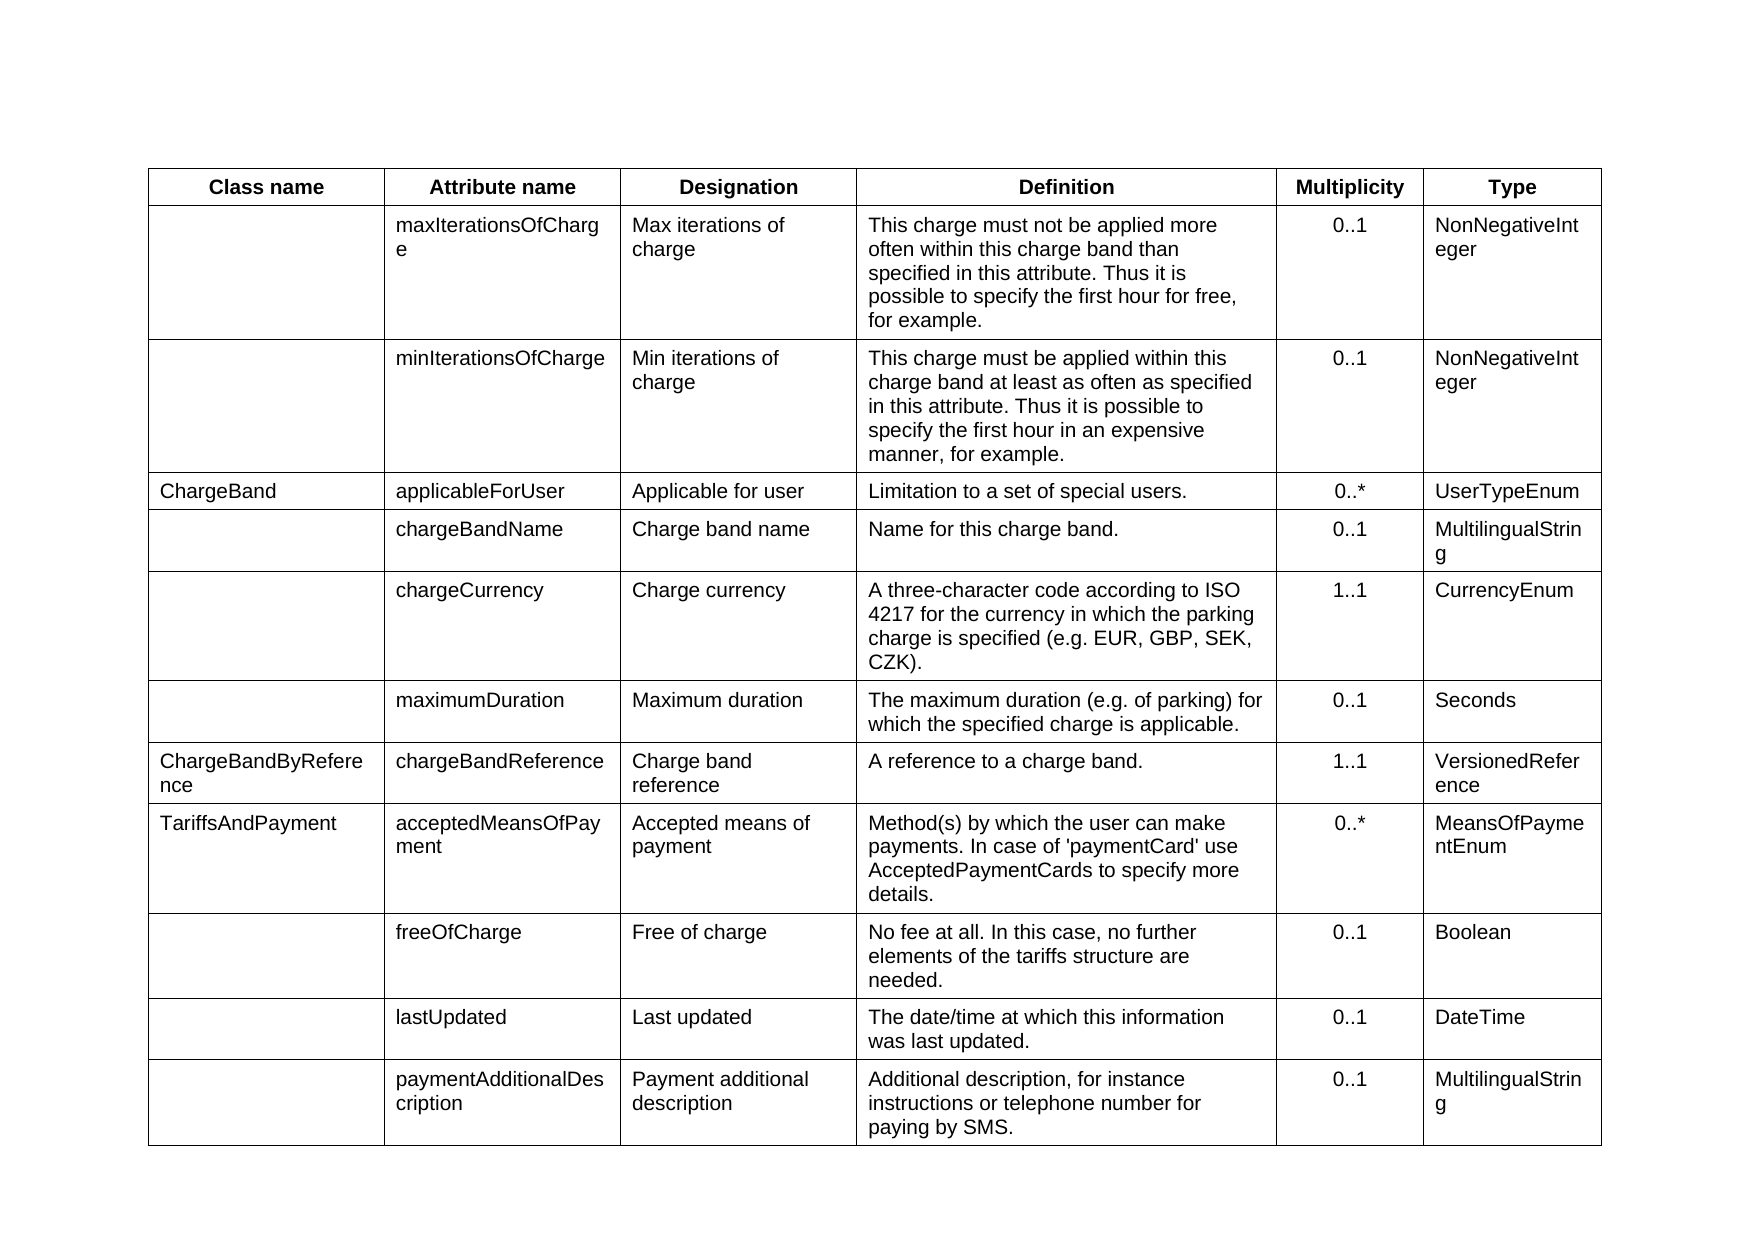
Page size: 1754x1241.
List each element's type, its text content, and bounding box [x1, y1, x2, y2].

table_cell Additional description, for instance instructions or telephone number for paying by SMS. [857, 1060, 1276, 1145]
table_cell acceptedMeansOfPayment [385, 804, 620, 912]
table_cell Payment additional description [621, 1060, 856, 1145]
table_cell 0..* [1277, 473, 1423, 509]
table_cell 1..1 [1277, 743, 1423, 803]
table_cell Method(s) by which the user can make payments. In case of 'paymentCard' use AcceptedPaymentCards to specify more details. [857, 804, 1276, 912]
table_cell Last updated [621, 999, 856, 1059]
table_cell 0..1 [1277, 510, 1423, 571]
table_cell [149, 681, 384, 742]
table_cell 0..1 [1277, 999, 1423, 1059]
table_cell maximumDuration [385, 681, 620, 742]
table_cell 0..1 [1277, 340, 1423, 472]
table_cell VersionedReference [1424, 743, 1601, 803]
table_cell Free of charge [621, 914, 856, 998]
table_cell [149, 206, 384, 338]
table_cell [149, 999, 384, 1059]
table_cell UserTypeEnum [1424, 473, 1601, 509]
table_header Type [1424, 169, 1601, 205]
table_cell maxIterationsOfCharge [385, 206, 620, 338]
table_cell lastUpdated [385, 999, 620, 1059]
table_cell Maximum duration [621, 681, 856, 742]
table_cell Charge band reference [621, 743, 856, 803]
table_cell CurrencyEnum [1424, 572, 1601, 680]
table_cell [149, 340, 384, 472]
table_cell ChargeBand [149, 473, 384, 509]
table_cell [149, 914, 384, 998]
table_cell 0..1 [1277, 681, 1423, 742]
table_cell Charge band name [621, 510, 856, 571]
table_header Class name [149, 169, 384, 205]
table_cell Boolean [1424, 914, 1601, 998]
table_cell minIterationsOfCharge [385, 340, 620, 472]
table_cell A reference to a charge band. [857, 743, 1276, 803]
table_cell Applicable for user [621, 473, 856, 509]
table_cell MultilingualString [1424, 1060, 1601, 1145]
table_cell This charge must not be applied more often within this charge band than specified in this attribute. Thus it is possible to specify the first hour for free, for example. [857, 206, 1276, 338]
table_cell [149, 510, 384, 571]
table_cell 0..* [1277, 804, 1423, 912]
table_cell DateTime [1424, 999, 1601, 1059]
table_cell This charge must be applied within this charge band at least as often as specified in this attribute. Thus it is possible to specify the first hour in an expensive manner, for example. [857, 340, 1276, 472]
table_cell [149, 1060, 384, 1145]
table_header Multiplicity [1277, 169, 1423, 205]
table_cell TariffsAndPayment [149, 804, 384, 912]
table_cell 0..1 [1277, 914, 1423, 998]
table_cell No fee at all. In this case, no further elements of the tariffs structure are needed. [857, 914, 1276, 998]
table_cell 0..1 [1277, 206, 1423, 338]
table_cell 1..1 [1277, 572, 1423, 680]
table_cell Accepted means of payment [621, 804, 856, 912]
table_cell Name for this charge band. [857, 510, 1276, 571]
table_cell MeansOfPaymentEnum [1424, 804, 1601, 912]
table_cell Charge currency [621, 572, 856, 680]
table_cell The date/time at which this information was last updated. [857, 999, 1276, 1059]
table_cell chargeCurrency [385, 572, 620, 680]
table_cell Limitation to a set of special users. [857, 473, 1276, 509]
table_cell NonNegativeInteger [1424, 340, 1601, 472]
table_cell ChargeBandByReference [149, 743, 384, 803]
table_header Attribute name [385, 169, 620, 205]
table_cell Max iterations of charge [621, 206, 856, 338]
table_cell chargeBandReference [385, 743, 620, 803]
table_cell applicableForUser [385, 473, 620, 509]
table_cell The maximum duration (e.g. of parking) for which the specified charge is applicable. [857, 681, 1276, 742]
table_header Definition [857, 169, 1276, 205]
table_cell chargeBandName [385, 510, 620, 571]
table_cell Seconds [1424, 681, 1601, 742]
table_header Designation [621, 169, 856, 205]
table_cell paymentAdditionalDescription [385, 1060, 620, 1145]
table_cell [149, 572, 384, 680]
table_cell NonNegativeInteger [1424, 206, 1601, 338]
table_cell Min iterations of charge [621, 340, 856, 472]
table_cell A three-character code according to ISO 4217 for the currency in which the parking charge is specified (e.g. EUR, GBP, SEK, CZK). [857, 572, 1276, 680]
table_cell 0..1 [1277, 1060, 1423, 1145]
table_cell freeOfCharge [385, 914, 620, 998]
table_cell MultilingualString [1424, 510, 1601, 571]
